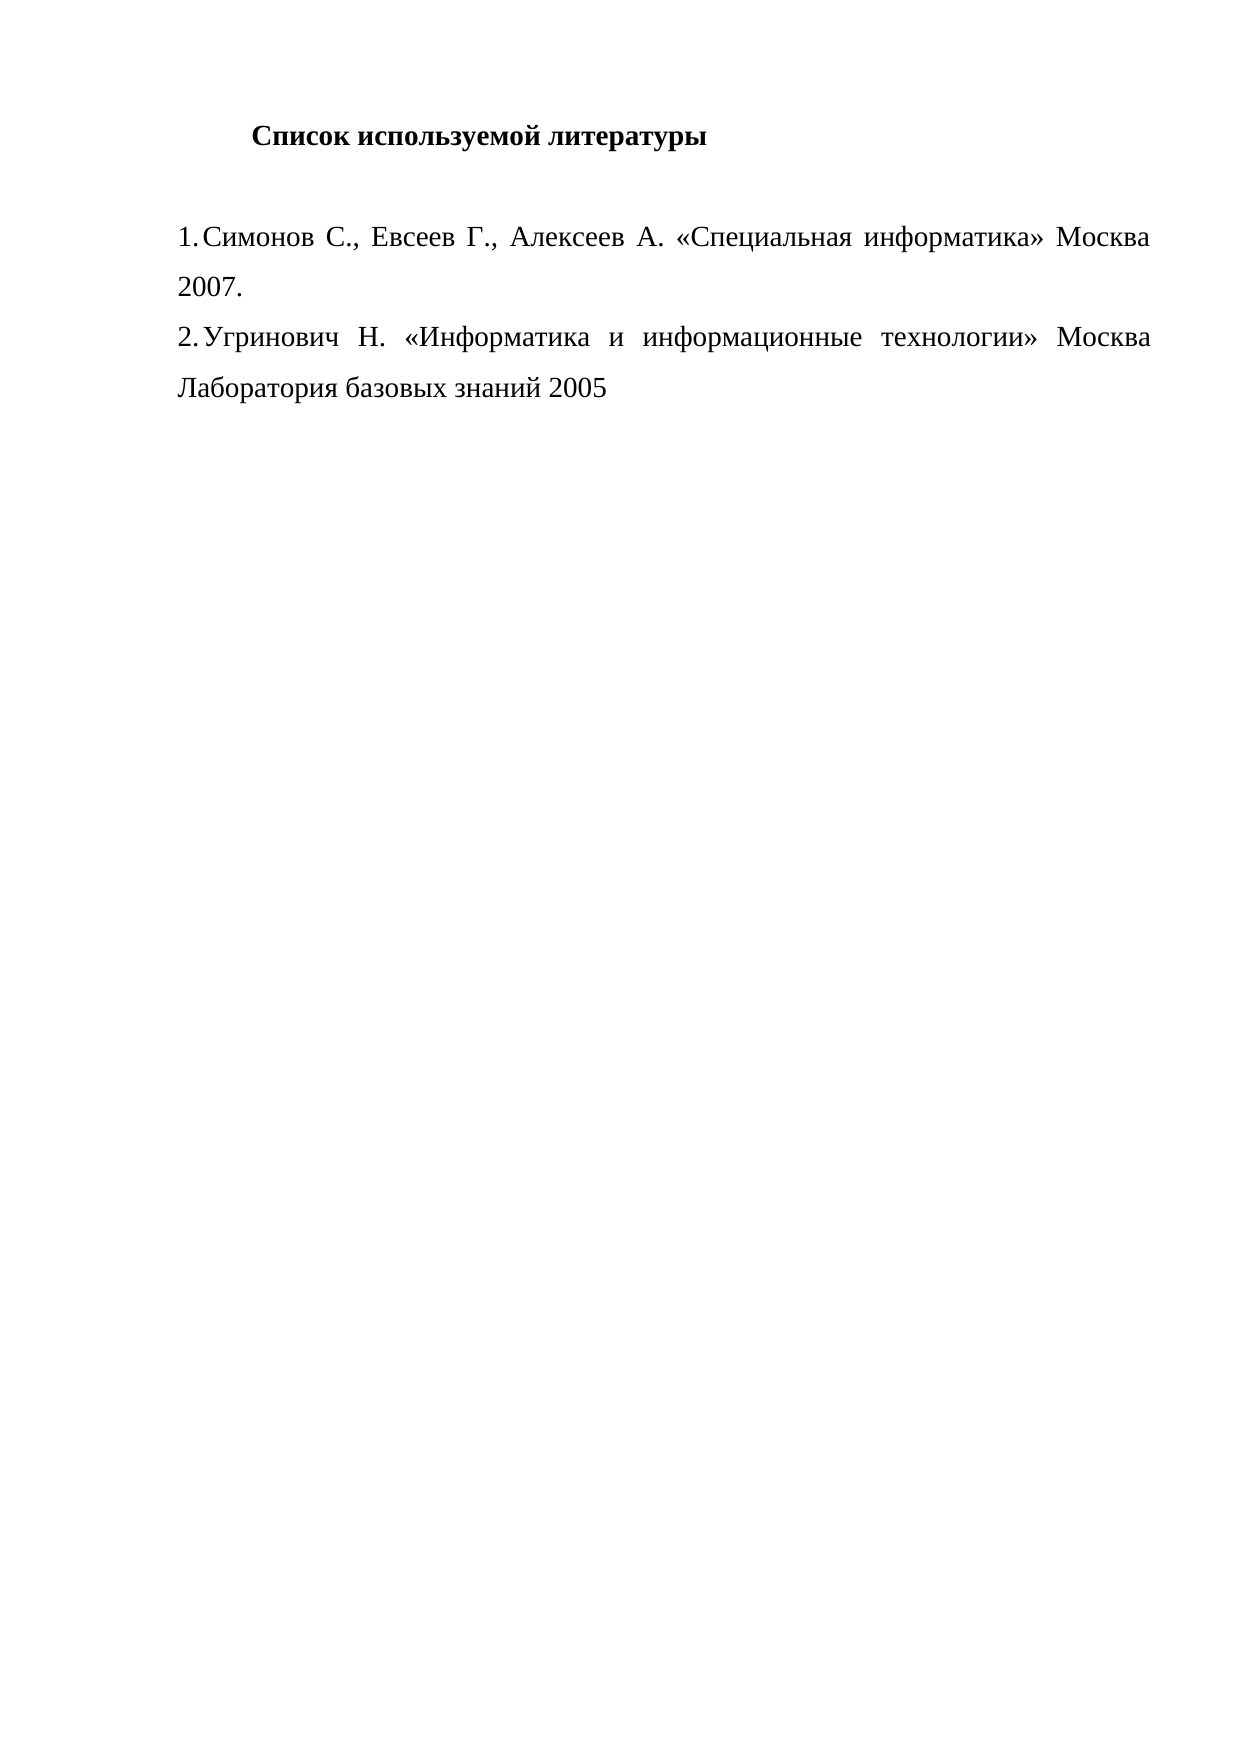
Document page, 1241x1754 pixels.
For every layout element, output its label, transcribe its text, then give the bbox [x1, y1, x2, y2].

list Симонов С., Евсеев Г., Алексеев А. «Специальная информатика» Москва 2007. [177, 219, 1152, 303]
text Список используемой литературы [177, 118, 1152, 152]
list Угринович Н. «Информатика и информационные технологии» Москва Лаборатория базовых знаний 2005 [177, 319, 1152, 403]
